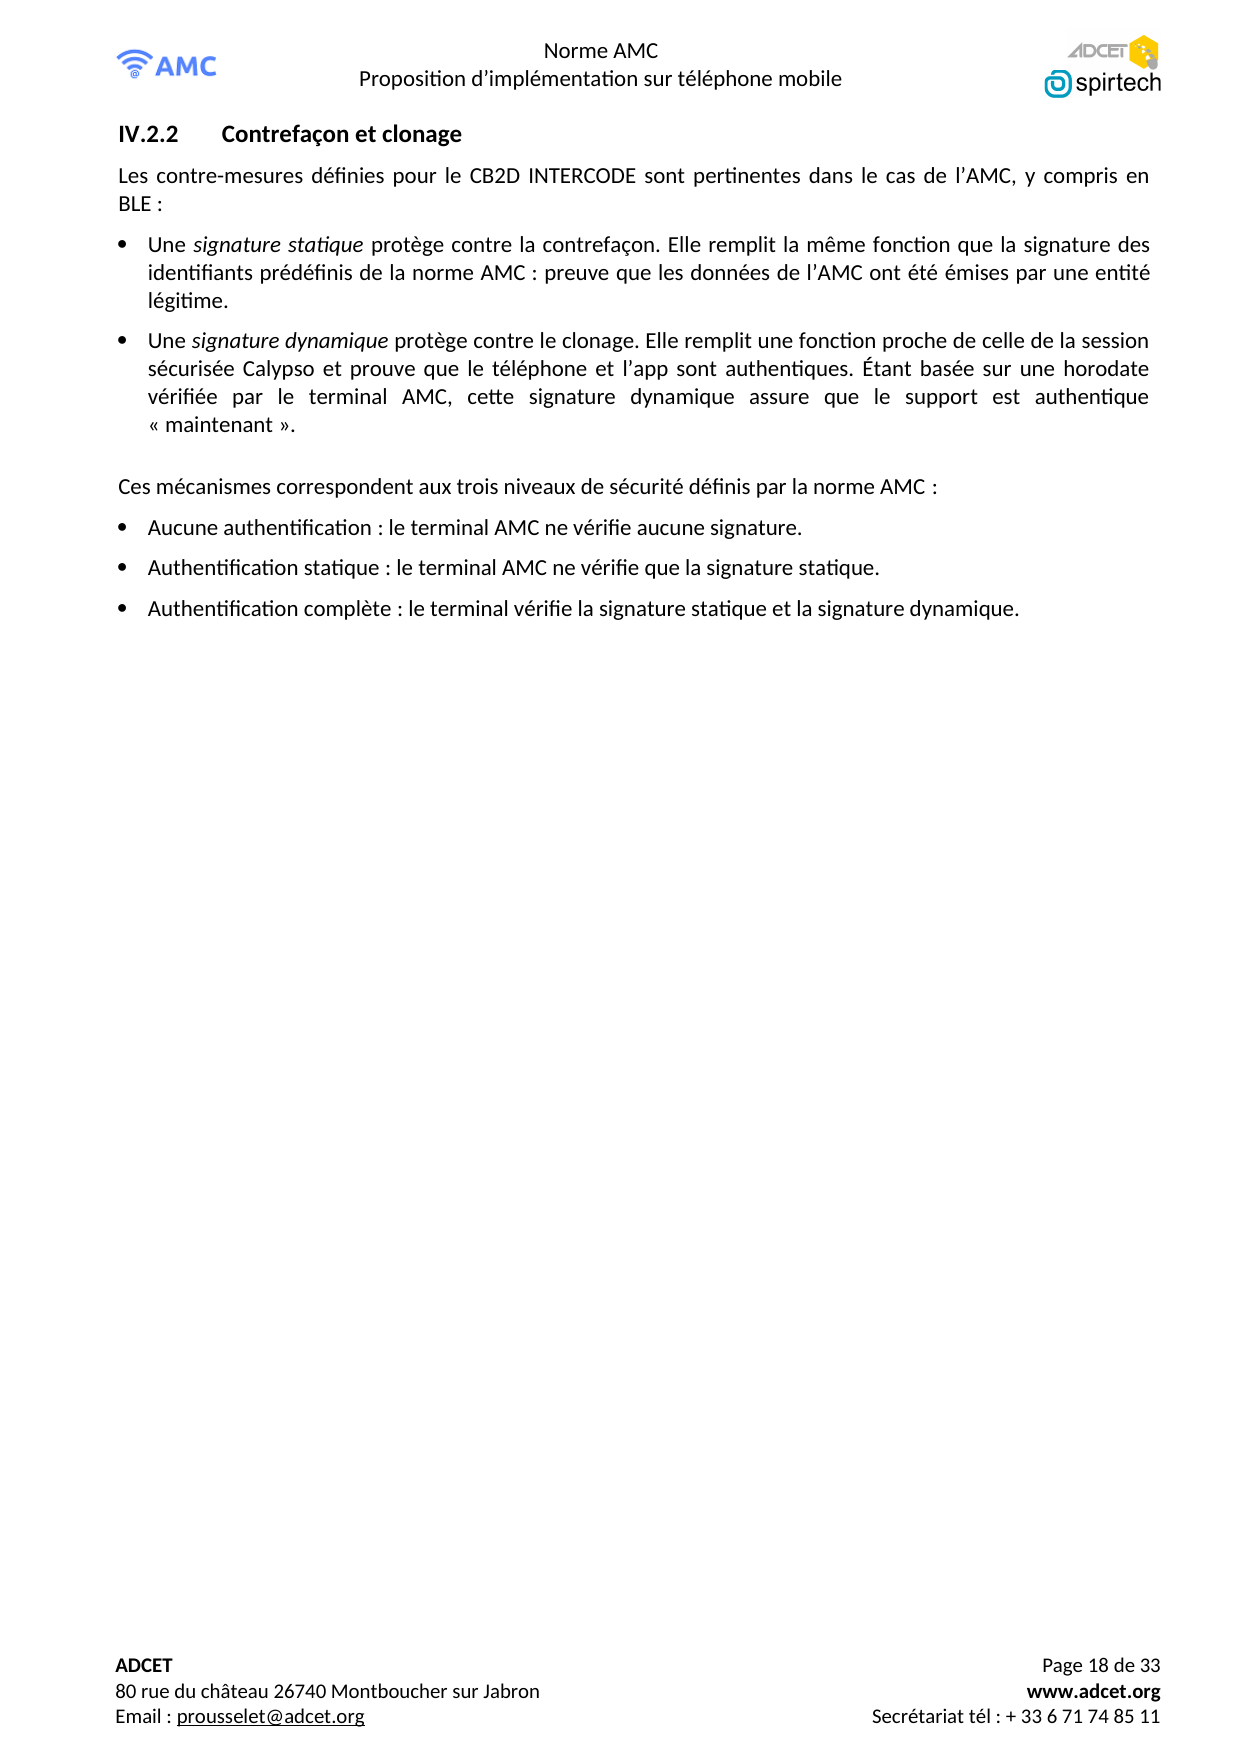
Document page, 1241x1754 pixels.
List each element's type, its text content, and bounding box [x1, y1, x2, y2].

list Aucune authentification : le terminal AMC ne vérifie aucune signature. [118, 513, 1152, 541]
picture [1055, 80, 1061, 87]
picture [1066, 29, 1161, 98]
picture [1044, 70, 1068, 94]
list Authentification complète : le terminal vérifie la signature statique et la signature dynamique. [118, 594, 1152, 622]
list Une signature statique protège contre la contrefaçon. Elle remplit la même fonction que la signature des identifiants prédéfinis de la norme AMC : preuve que les données de l’AMC ont été émises par une entité légitime. [118, 230, 1152, 314]
list Une signature dynamique protège contre le clonage. Elle remplit une fonction proche de celle de la session sécurisée Calypso et prouve que le téléphone et l’app sont authentiques. Étant basée sur une horodate vérifiée par le terminal AMC, cette signature dynamique assure que le support est authentique « maintenant ». [118, 326, 1152, 438]
picture [115, 34, 220, 93]
list Authentification statique : le terminal AMC ne vérifie que la signature statique. [118, 553, 1152, 581]
text Ces mécanismes correspondent aux trois niveaux de sécurité définis par la norme AMC : [118, 472, 1152, 500]
text Les contre-mesures définies pour le CB2D INTERCODE sont pertinentes dans le cas de l’AMC, y compris en BLE : [118, 161, 1152, 217]
subtitle Contrefaçon et clonage [118, 118, 1152, 149]
